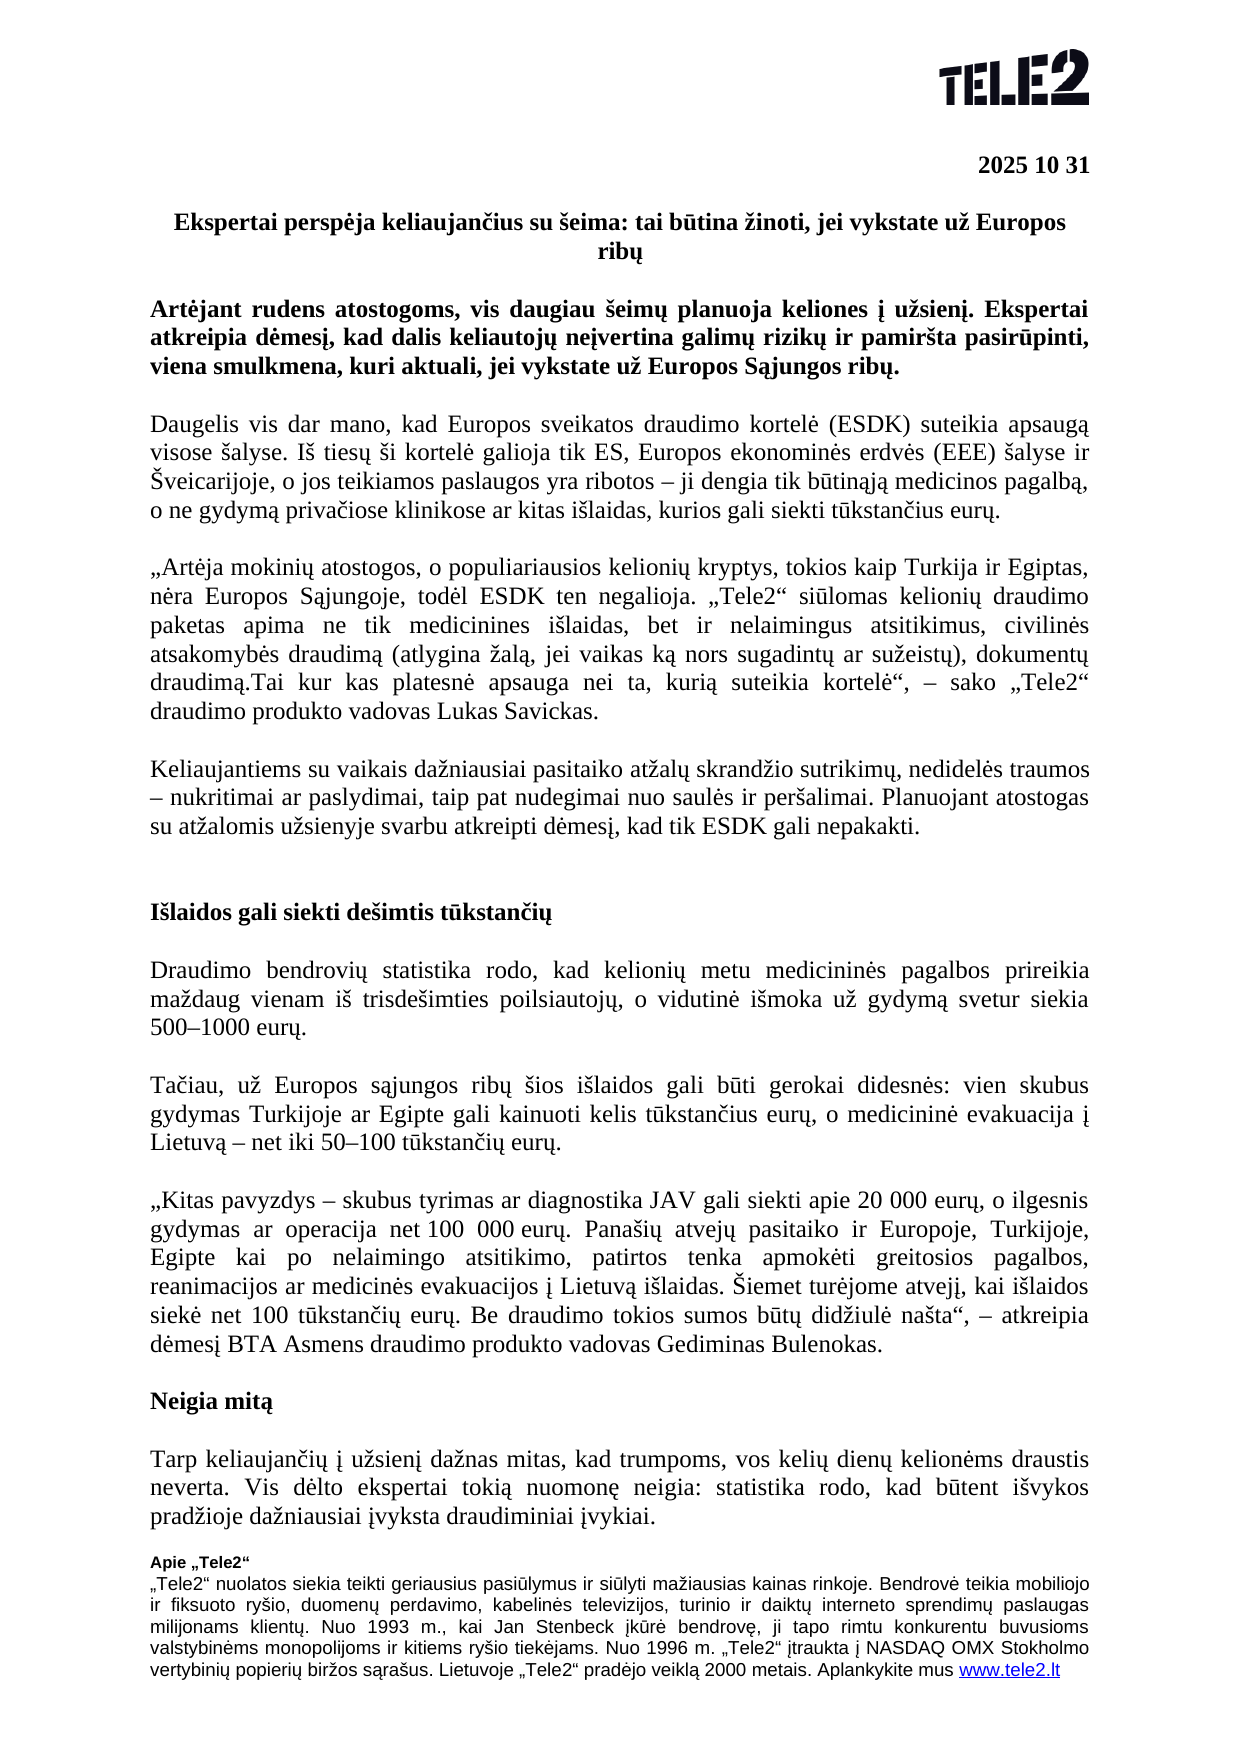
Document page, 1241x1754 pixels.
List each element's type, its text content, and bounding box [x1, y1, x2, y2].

text Draudimo bendrovių statistika rodo, kad kelionių metu medicininės pagalbos prireikia maždaug vienam iš trisdešimties poilsiautojų, o vidutinė išmoka už gydymą svetur siekia 500–1000 eurų. [150, 955, 1090, 1041]
text Tačiau, už Europos sąjungos ribų šios išlaidos gali būti gerokai didesnės: vien skubus gydymas Turkijoje ar Egipte gali kainuoti kelis tūkstančius eurų, o medicininė evakuacija į Lietuvą – net iki 50–100 tūkstančių eurų. [150, 1070, 1090, 1156]
text Išlaidos gali siekti dešimtis tūkstančių [150, 897, 1090, 926]
text Artėjant rudens atostogoms, vis daugiau šeimų planuoja keliones į užsienį. Ekspertai atkreipia dėmesį, kad dalis keliautojų neįvertina galimų rizikų ir pamiršta pasirūpinti, viena smulkmena, kuri aktuali, jei vykstate už Europos Sąjungos ribų. [150, 294, 1090, 380]
text „Kitas pavyzdys – skubus tyrimas ar diagnostika JAV gali siekti apie 20 000 eurų, o ilgesnis gydymas ar operacija net 100 000 eurų. Panašių atvejų pasitaiko ir Europoje, Turkijoje, Egipte kai po nelaimingo atsitikimo, patirtos tenka apmokėti greitosios pagalbos, reanimacijos ar medicinės evakuacijos į Lietuvą išlaidas. Šiemet turėjome atvejį, kai išlaidos siekė net 100 tūkstančių eurų. Be draudimo tokios sumos būtų didžiulė našta“, – atkreipia dėmesį BTA Asmens draudimo produkto vadovas Gediminas Bulenokas. [150, 1185, 1090, 1357]
text 2025 10 31 [150, 150, 1090, 179]
text Tarp keliaujančių į užsienį dažnas mitas, kad trumpoms, vos kelių dienų kelionėms draustis neverta. Vis dėlto ekspertai tokią nuomonę neigia: statistika rodo, kad būtent išvykos pradžioje dažniausiai įvyksta draudiminiai įvykiai. [150, 1444, 1090, 1530]
picture [929, 30, 1102, 122]
text Keliaujantiems su vaikais dažniausiai pasitaiko atžalų skrandžio sutrikimų, nedidelės traumos – nukritimai ar paslydimai, taip pat nudegimai nuo saulės ir peršalimai. Planuojant atostogas su atžalomis užsienyje svarbu atkreipti dėmesį, kad tik ESDK gali nepakakti. [150, 754, 1090, 840]
text Daugelis vis dar mano, kad Europos sveikatos draudimo kortelė (ESDK) suteikia apsaugą visose šalyse. Iš tiesų ši kortelė galioja tik ES, Europos ekonominės erdvės (EEE) šalyse ir Šveicarijoje, o jos teikiamos paslaugos yra ribotos – ji dengia tik būtinąją medicinos pagalbą, o ne gydymą privačiose klinikose ar kitas išlaidas, kurios gali siekti tūkstančius eurų. [150, 409, 1090, 524]
text Neigia mitą [150, 1386, 1090, 1415]
text Ekspertai perspėja keliaujančius su šeima: tai būtina žinoti, jei vykstate už Europos ribų [150, 207, 1090, 265]
text „Artėja mokinių atostogos, o populiariausios kelionių kryptys, tokios kaip Turkija ir Egiptas, nėra Europos Sąjungoje, todėl ESDK ten negalioja. „Tele2“ siūlomas kelionių draudimo paketas apima ne tik medicinines išlaidas, bet ir nelaimingus atsitikimus, civilinės atsakomybės draudimą (atlygina žalą, jei vaikas ką nors sugadintų ar sužeistų), dokumentų draudimą.Tai kur kas platesnė apsauga nei ta, kurią suteikia kortelė“, – sako „Tele2“ draudimo produkto vadovas Lukas Savickas. [150, 552, 1090, 725]
